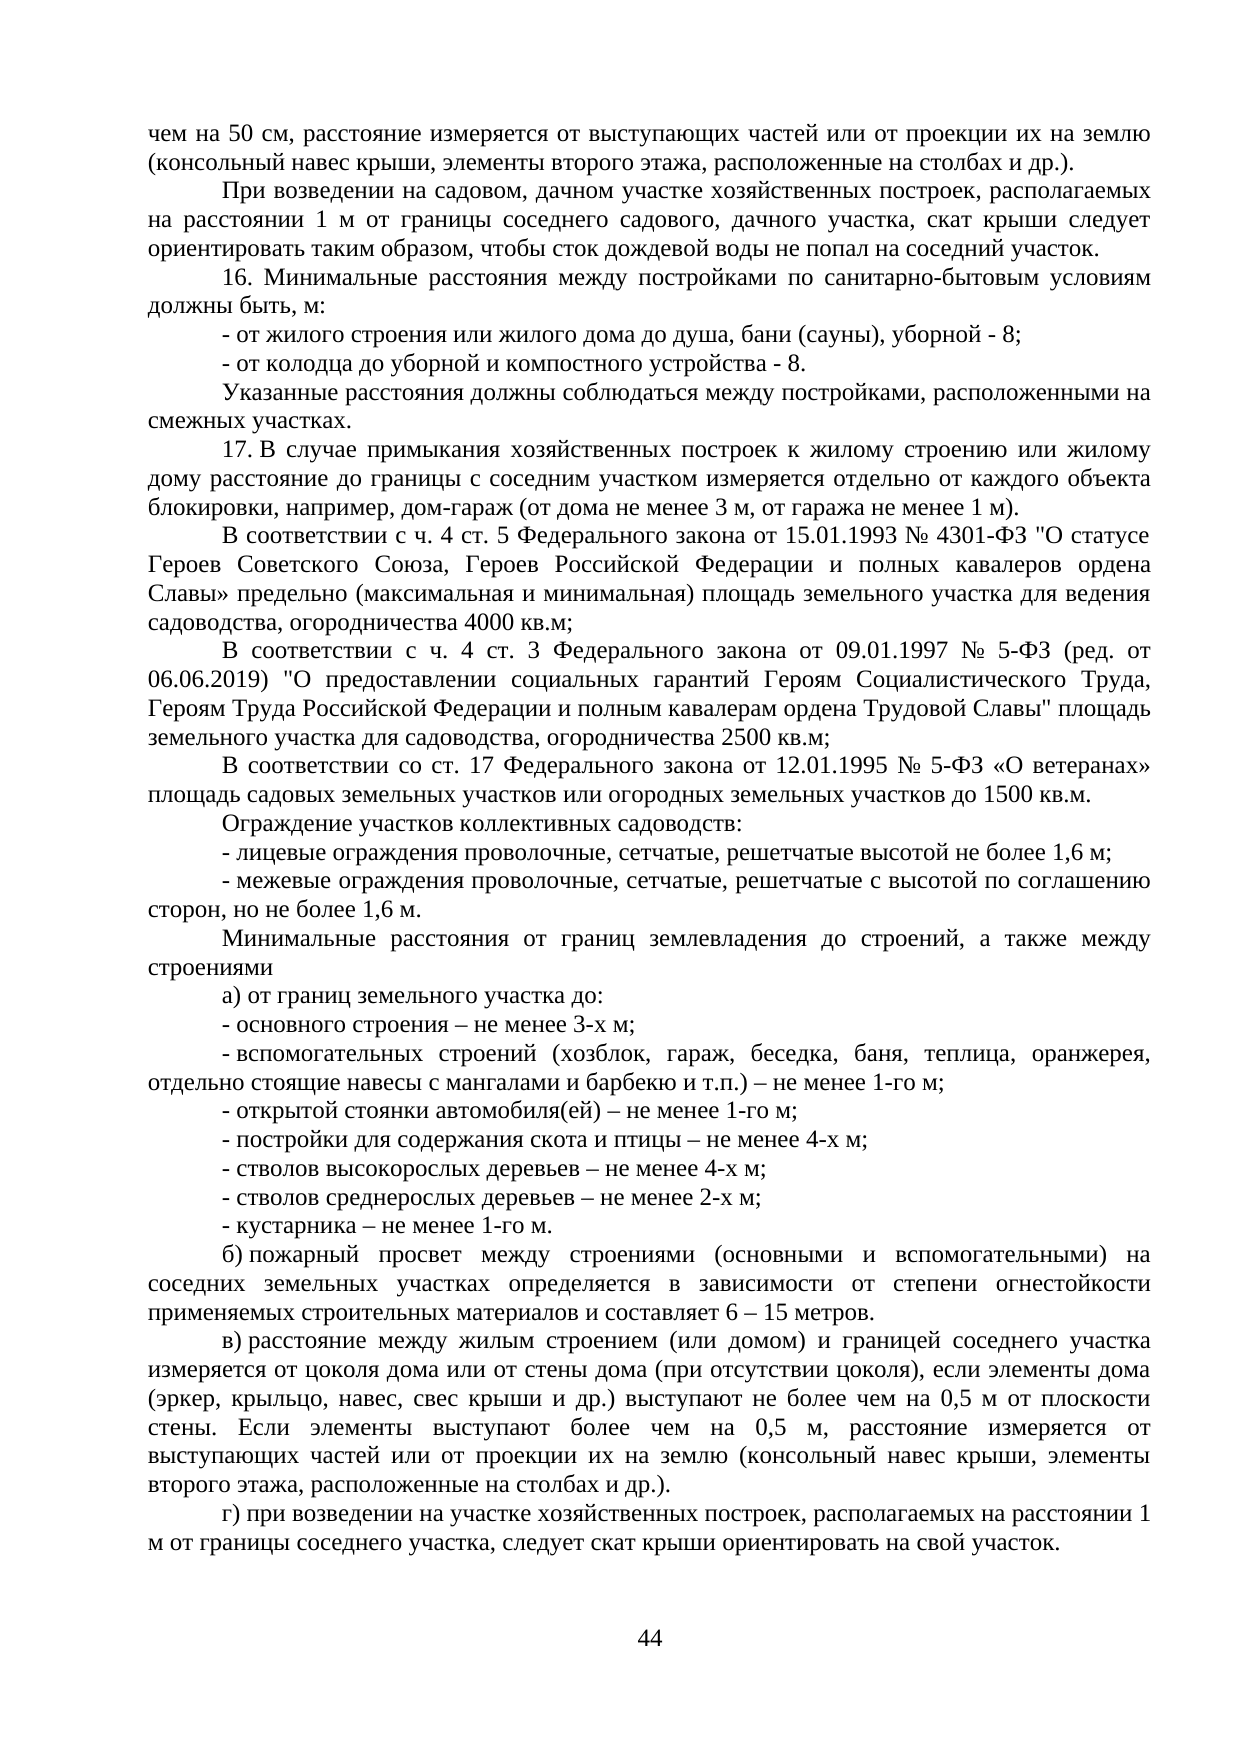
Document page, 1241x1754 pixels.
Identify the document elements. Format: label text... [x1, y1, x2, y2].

text в) расстояние между жилым строением (или домом) и границей соседнего участка измеряется от цоколя дома или от стены дома (при отсутствии цоколя), если элементы дома (эркер, крыльцо, навес, свес крыши и др.) выступают не более чем на 0,5 м от плоскости стены. Если элементы выступают более чем на 0,5 м, расстояние измеряется от выступающих частей или от проекции их на землю (консольный навес крыши, элементы второго этажа, расположенные на столбах и др.). [148, 1326, 1152, 1498]
text 17. В случае примыкания хозяйственных построек к жилому строению или жилому дому расстояние до границы с соседним участком измеряется отдельно от каждого объекта блокировки, например, дом-гараж (от дома не менее 3 м, от гаража не менее 1 м). [148, 434, 1152, 521]
text Указанные расстояния должны соблюдаться между постройками, расположенными на смежных участках. [148, 377, 1152, 434]
text а) от границ земельного участка до: [148, 981, 1152, 1009]
text - кустарника – не менее 1-го м. [148, 1211, 1152, 1239]
text В соответствии со ст. 17 Федерального закона от 12.01.1995 № 5-ФЗ «О ветеранах» площадь садовых земельных участков или огородных земельных участков до 1500 кв.м. [148, 751, 1152, 808]
text - от жилого строения или жилого дома до душа, бани (сауны), уборной - 8; [148, 319, 1152, 348]
text - стволов среднерослых деревьев – не менее 2-х м; [148, 1182, 1152, 1211]
text 16. Минимальные расстояния между постройками по санитарно-бытовым условиям должны быть, м: [148, 262, 1152, 319]
text - стволов высокорослых деревьев – не менее 4-х м; [148, 1153, 1152, 1182]
text б) пожарный просвет между строениями (основными и вспомогательными) на соседних земельных участках определяется в зависимости от степени огнестойкости применяемых строительных материалов и составляет 6 – 15 метров. [148, 1239, 1152, 1326]
text В соответствии с ч. 4 ст. 5 Федерального закона от 15.01.1993 № 4301-ФЗ "О статусе Героев Советского Союза, Героев Российской Федерации и полных кавалеров ордена Славы» предельно (максимальная и минимальная) площадь земельного участка для ведения садоводства, огородничества 4000 кв.м; [148, 521, 1152, 636]
text - открытой стоянки автомобиля(ей) – не менее 1-го м; [148, 1096, 1152, 1124]
text При возведении на садовом, дачном участке хозяйственных построек, располагаемых на расстоянии 1 м от границы соседнего садового, дачного участка, скат крыши следует ориентировать таким образом, чтобы сток дождевой воды не попал на соседний участок. [148, 176, 1152, 262]
text Ограждение участков коллективных садоводств: [148, 808, 1152, 837]
text - лицевые ограждения проволочные, сетчатые, решетчатые высотой не более 1,6 м; [148, 837, 1152, 866]
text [148, 118, 1152, 176]
text В соответствии с ч. 4 ст. 3 Федерального закона от 09.01.1997 № 5-ФЗ (ред. от 06.06.2019) "О предоставлении социальных гарантий Героям Социалистического Труда, Героям Труда Российской Федерации и полным кавалерам ордена Трудовой Славы" площадь земельного участка для садоводства, огородничества 2500 кв.м; [148, 636, 1152, 751]
text - постройки для содержания скота и птицы – не менее 4-х м; [148, 1124, 1152, 1153]
text Минимальные расстояния от границ землевладения до строений, а также между строениями [148, 923, 1152, 981]
text - от колодца до уборной и компостного устройства - 8. [148, 348, 1152, 377]
text г) при возведении на участке хозяйственных построек, располагаемых на расстоянии 1 м от границы соседнего участка, следует скат крыши ориентировать на свой участок. [148, 1498, 1152, 1556]
text - межевые ограждения проволочные, сетчатые, решетчатые с высотой по соглашению сторон, но не более 1,6 м. [148, 866, 1152, 923]
text - основного строения – не менее 3-х м; [148, 1009, 1152, 1038]
text - вспомогательных строений (хозблок, гараж, беседка, баня, теплица, оранжерея, отдельно стоящие навесы с мангалами и барбекю и т.п.) – не менее 1-го м; [148, 1038, 1152, 1096]
